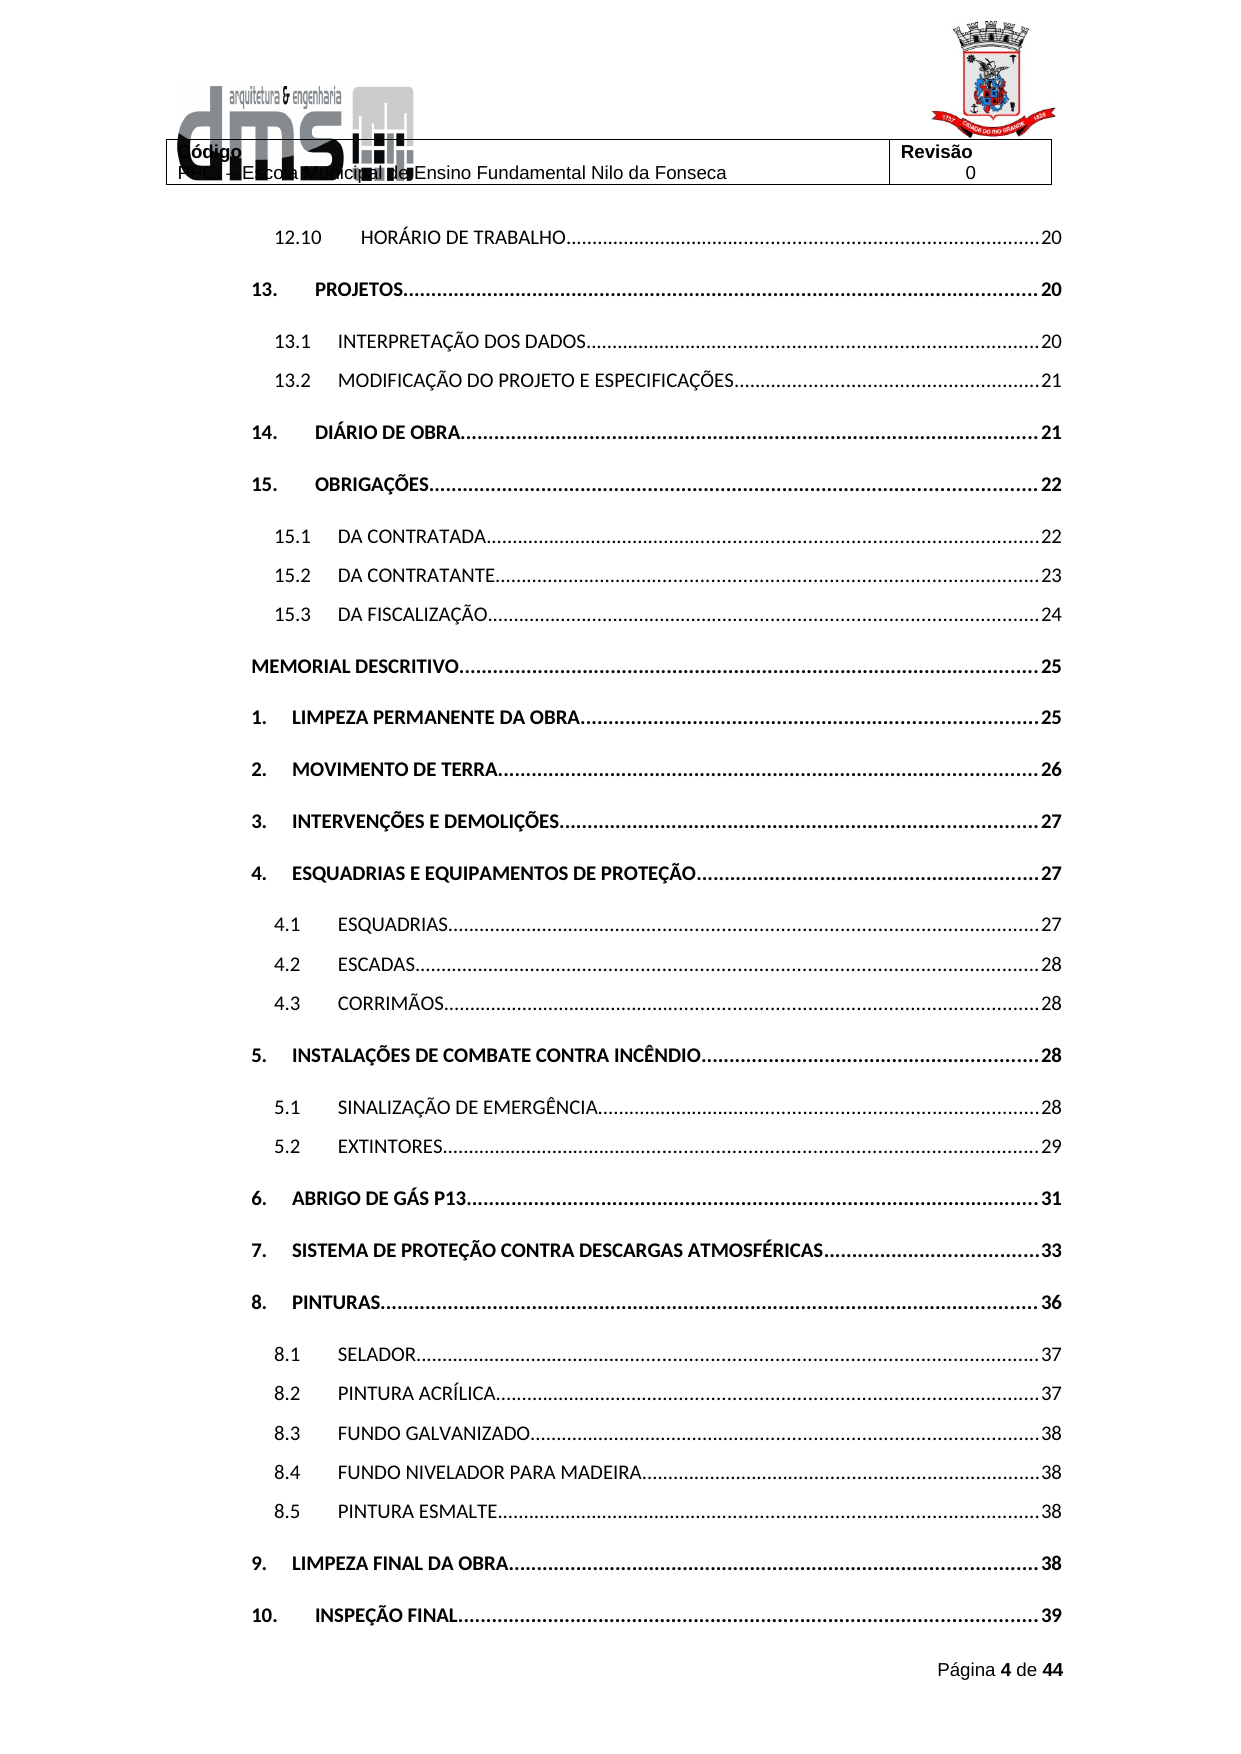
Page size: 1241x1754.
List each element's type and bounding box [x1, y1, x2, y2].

picture [177, 86, 414, 139]
picture [931, 21, 1056, 138]
picture [177, 140, 414, 181]
